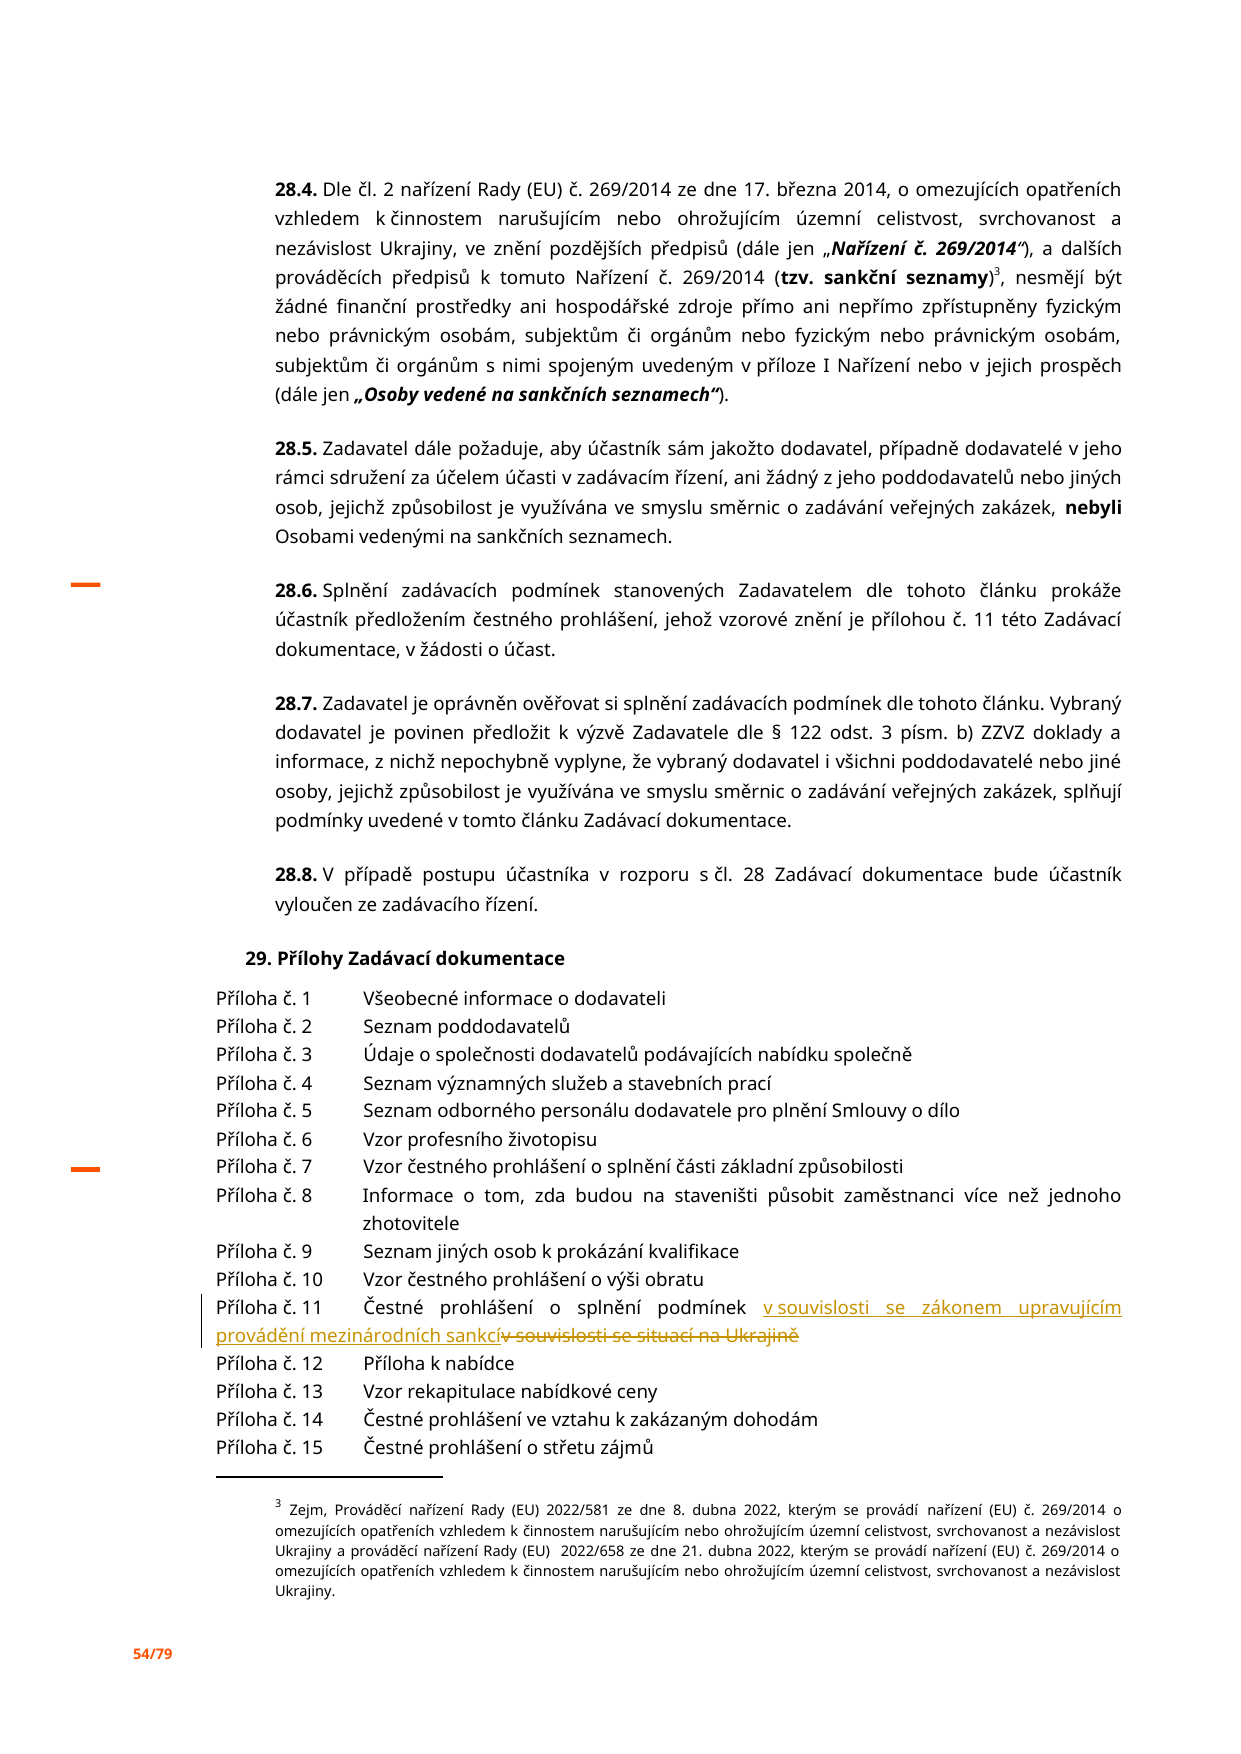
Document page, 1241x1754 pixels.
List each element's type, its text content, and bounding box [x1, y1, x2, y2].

list Příloha č. 4 Seznam významných služeb a stavebních prací [216, 1070, 1122, 1095]
list Příloha č. 6 Vzor profesního životopisu [216, 1126, 1122, 1151]
list Příloha č. 3 Údaje o společnosti dodavatelů podávajících nabídku společně [216, 1042, 1122, 1067]
list Příloha č. 8 Informace o tom, zda budou na staveništi působit zaměstnanci více než jednoho zhotovitele [216, 1182, 1122, 1235]
list Příloha č. 9 Seznam jiných osob k prokázání kvalifikace [216, 1238, 1122, 1263]
list Příloha č. 13 Vzor rekapitulace nabídkové ceny [216, 1378, 1122, 1403]
text Dle čl. 2 nařízení Rady (EU) č. 269/2014 ze dne 17. března 2014, o omezujících opatřeních vzhledem k činnostem narušujícím nebo ohrožujícím územní celistvost, svrchovanost a nezávislost Ukrajiny, ve znění pozdějších předpisů (dále jen „Nařízení č. 269/2014“), a dalších prováděcích předpisů k tomuto Nařízení č. 269/2014 (tzv. sankční seznamy), nesmějí být žádné finanční prostředky ani hospodářské zdroje přímo ani nepřímo zpřístupněny fyzickým nebo právnickým osobám, subjektům či orgánům nebo fyzickým nebo právnickým osobám, subjektům či orgánům s nimi spojeným uvedeným v příloze I Nařízení nebo v jejich prospěch (dále jen „Osoby vedené na sankčních seznamech“). [275, 176, 1122, 407]
list Příloha č. 7 Vzor čestného prohlášení o splnění části základní způsobilosti [216, 1154, 1122, 1179]
list Příloha č. 15 Čestné prohlášení o střetu zájmů [216, 1434, 1122, 1459]
list Příloha č. 1 Všeobecné informace o dodavateli [216, 986, 1122, 1011]
list Příloha č. 11 Čestné prohlášení o splnění podmínek [216, 1294, 1122, 1347]
list Příloha č. 14 Čestné prohlášení ve vztahu k zakázaným dohodám [216, 1406, 1122, 1432]
text Zadavatel je oprávněn ověřovat si splnění zadávacích podmínek dle tohoto článku. Vybraný dodavatel je povinen předložit k výzvě Zadavatele dle § 122 odst. 3 písm. b) ZZVZ doklady a informace, z nichž nepochybně vyplyne, že vybraný dodavatel i všichni poddodavatelé nebo jiné osoby, jejichž způsobilost je využívána ve smyslu směrnic o zadávání veřejných zakázek, splňují podmínky uvedené v tomto článku Zadávací dokumentace. [275, 690, 1122, 833]
text Splnění zadávacích podmínek stanovených Zadavatelem dle tohoto článku prokáže účastník předložením čestného prohlášení, jehož vzorové znění je přílohou č. 11 této Zadávací dokumentace, v žádosti o účast. [275, 577, 1122, 662]
text Zadavatel dále požaduje, aby účastník sám jakožto dodavatel, případně dodavatelé v jeho rámci sdružení za účelem účasti v zadávacím řízení, ani žádný z jeho poddodavatelů nebo jiných osob, jejichž způsobilost je využívána ve smyslu směrnic o zadávání veřejných zakázek, nebyli Osobami vedenými na sankčních seznamech. [275, 435, 1122, 549]
text Přílohy Zadávací dokumentace [245, 945, 1122, 971]
list Příloha č. 12 Příloha k nabídce [216, 1350, 1122, 1376]
list Příloha č. 10 Vzor čestného prohlášení o výši obratu [216, 1266, 1122, 1291]
list Příloha č. 2 Seznam poddodavatelů [216, 1014, 1122, 1039]
list Příloha č. 5 Seznam odborného personálu dodavatele pro plnění Smlouvy o dílo [216, 1098, 1122, 1123]
text V případě postupu účastníka v rozporu s čl. 28 Zadávací dokumentace bude účastník vyloučen ze zadávacího řízení. [275, 862, 1122, 916]
